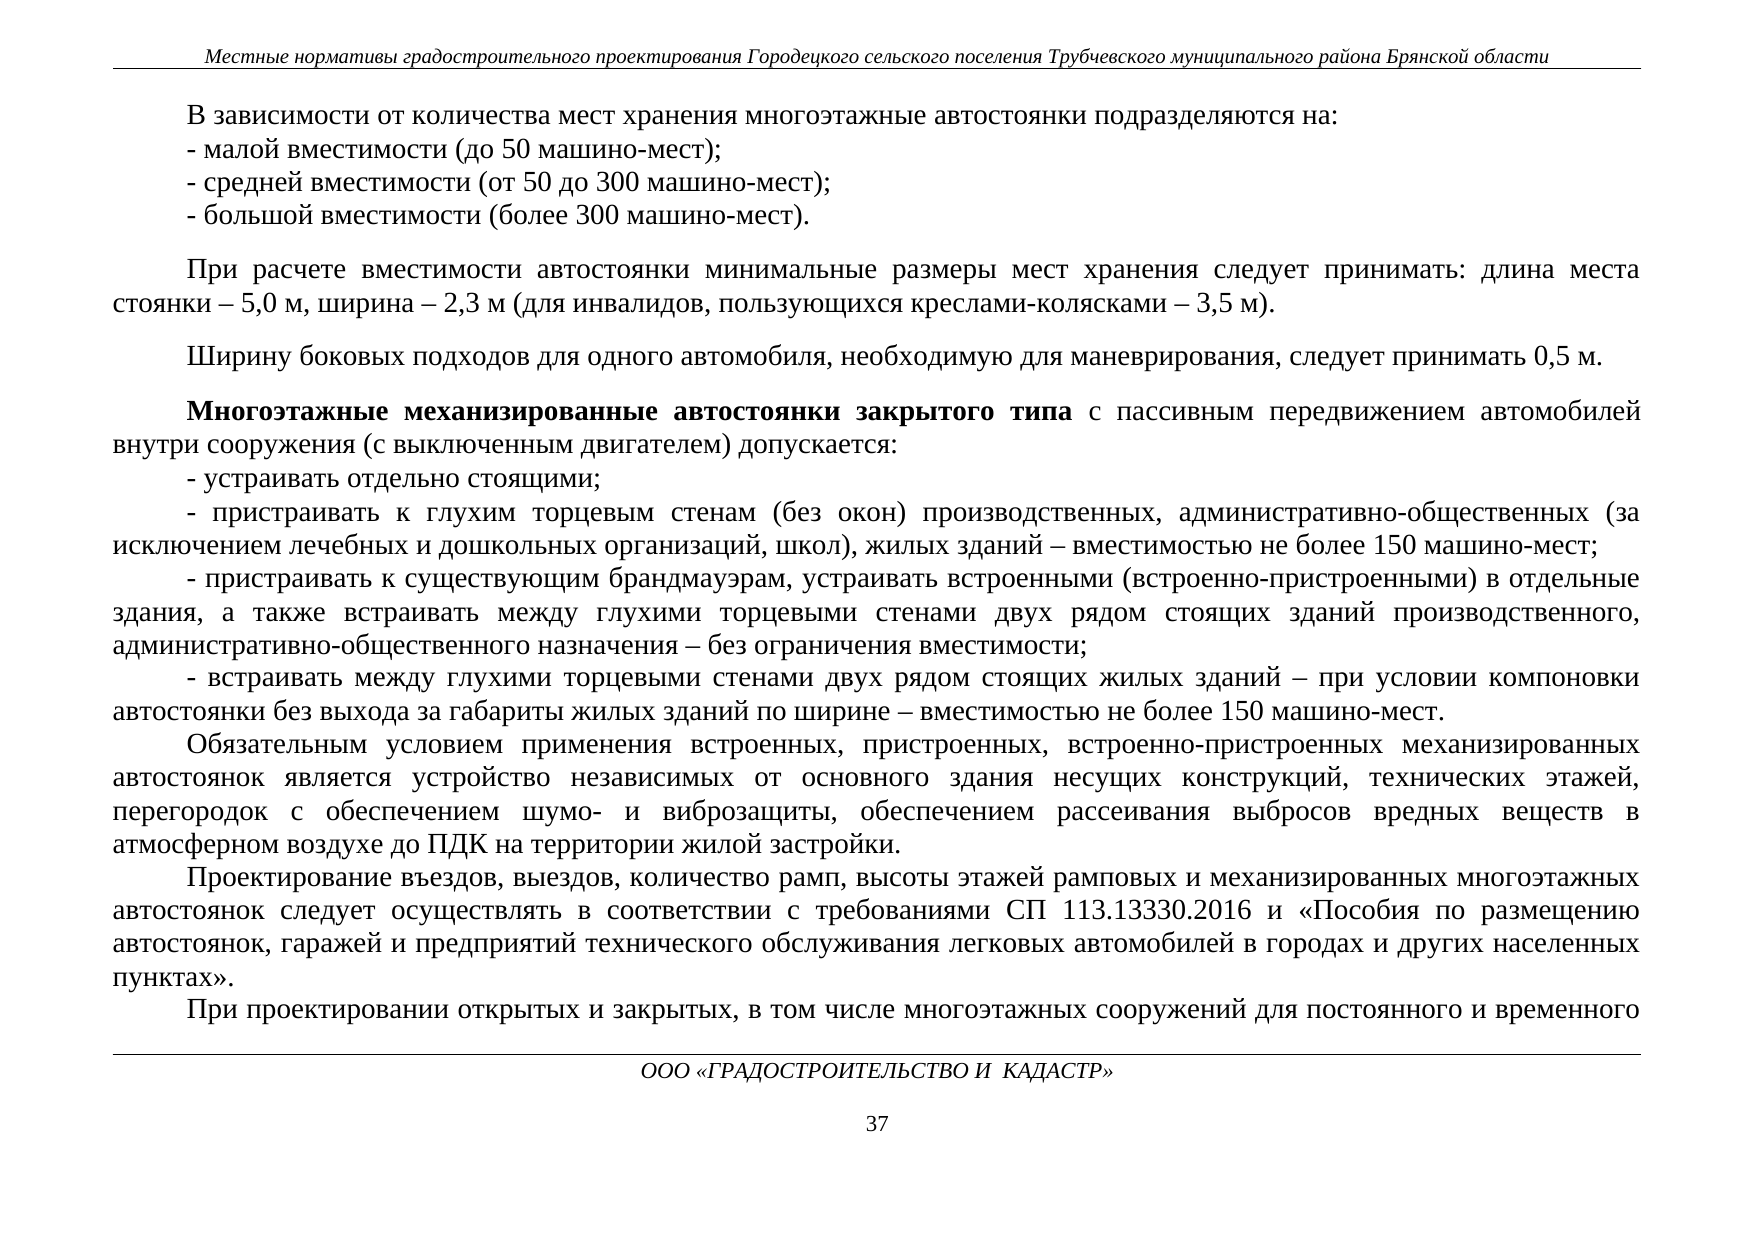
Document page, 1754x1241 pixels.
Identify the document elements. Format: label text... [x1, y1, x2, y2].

text - большой вместимости (более 300 машино-мест). [112, 198, 1641, 231]
text Многоэтажные механизированные автостоянки закрытого типа с пассивным передвижением автомобилей внутри сооружения (с выключенным двигателем) допускается: [112, 393, 1641, 460]
text В зависимости от количества мест хранения многоэтажные автостоянки подразделяются на: [112, 97, 1641, 131]
text Обязательным условием применения встроенных, пристроенных, встроенно-пристроенных механизированных автостоянок является устройство независимых от основного здания несущих конструкций, технических этажей, перегородок с обеспечением шумо- и виброзащиты, обеспечением рассеивания выбросов вредных веществ в атмосферном воздухе до ПДК на территории жилой застройки. [112, 727, 1641, 859]
text При расчете вместимости автостоянки минимальные размеры мест хранения следует принимать: длина места стоянки – , ширина – (для инвалидов, пользующихся креслами-колясками – ). [112, 252, 1641, 318]
text - встраивать между глухими торцевыми стенами двух рядом стоящих жилых зданий – при условии компоновки автостоянки без выхода за габариты жилых зданий по ширине – вместимостью не более 150 машино-мест. [112, 660, 1641, 727]
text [112, 992, 1641, 1026]
text Проектирование въездов, выездов, количество рамп, высоты этажей рамповых и механизированных многоэтажных автостоянок следует осуществлять в соответствии с требованиями СП 113.13330.2016 и «Пособия по размещению автостоянок, гаражей и предприятий технического обслуживания легковых автомобилей в городах и других населенных пунктах». [112, 859, 1641, 992]
text - устраивать отдельно стоящими; [112, 460, 1641, 494]
text Ширину боковых подходов для одного автомобиля, необходимую для маневрирования, следует принимать . [112, 339, 1641, 372]
text - малой вместимости (до 50 машино-мест); [112, 131, 1641, 164]
text - средней вместимости (от 50 до 300 машино-мест); [112, 164, 1641, 198]
text - пристраивать к существующим брандмауэрам, устраивать встроенными (встроенно-пристроенными) в отдельные здания, а также встраивать между глухими торцевыми стенами двух рядом стоящих зданий производственного, административно-общественного назначения – без ограничения вместимости; [112, 561, 1641, 660]
text - пристраивать к глухим торцевым стенам (без окон) производственных, административно-общественных (за исключением лечебных и дошкольных организаций, школ), жилых зданий – вместимостью не более 150 машино-мест; [112, 494, 1641, 561]
